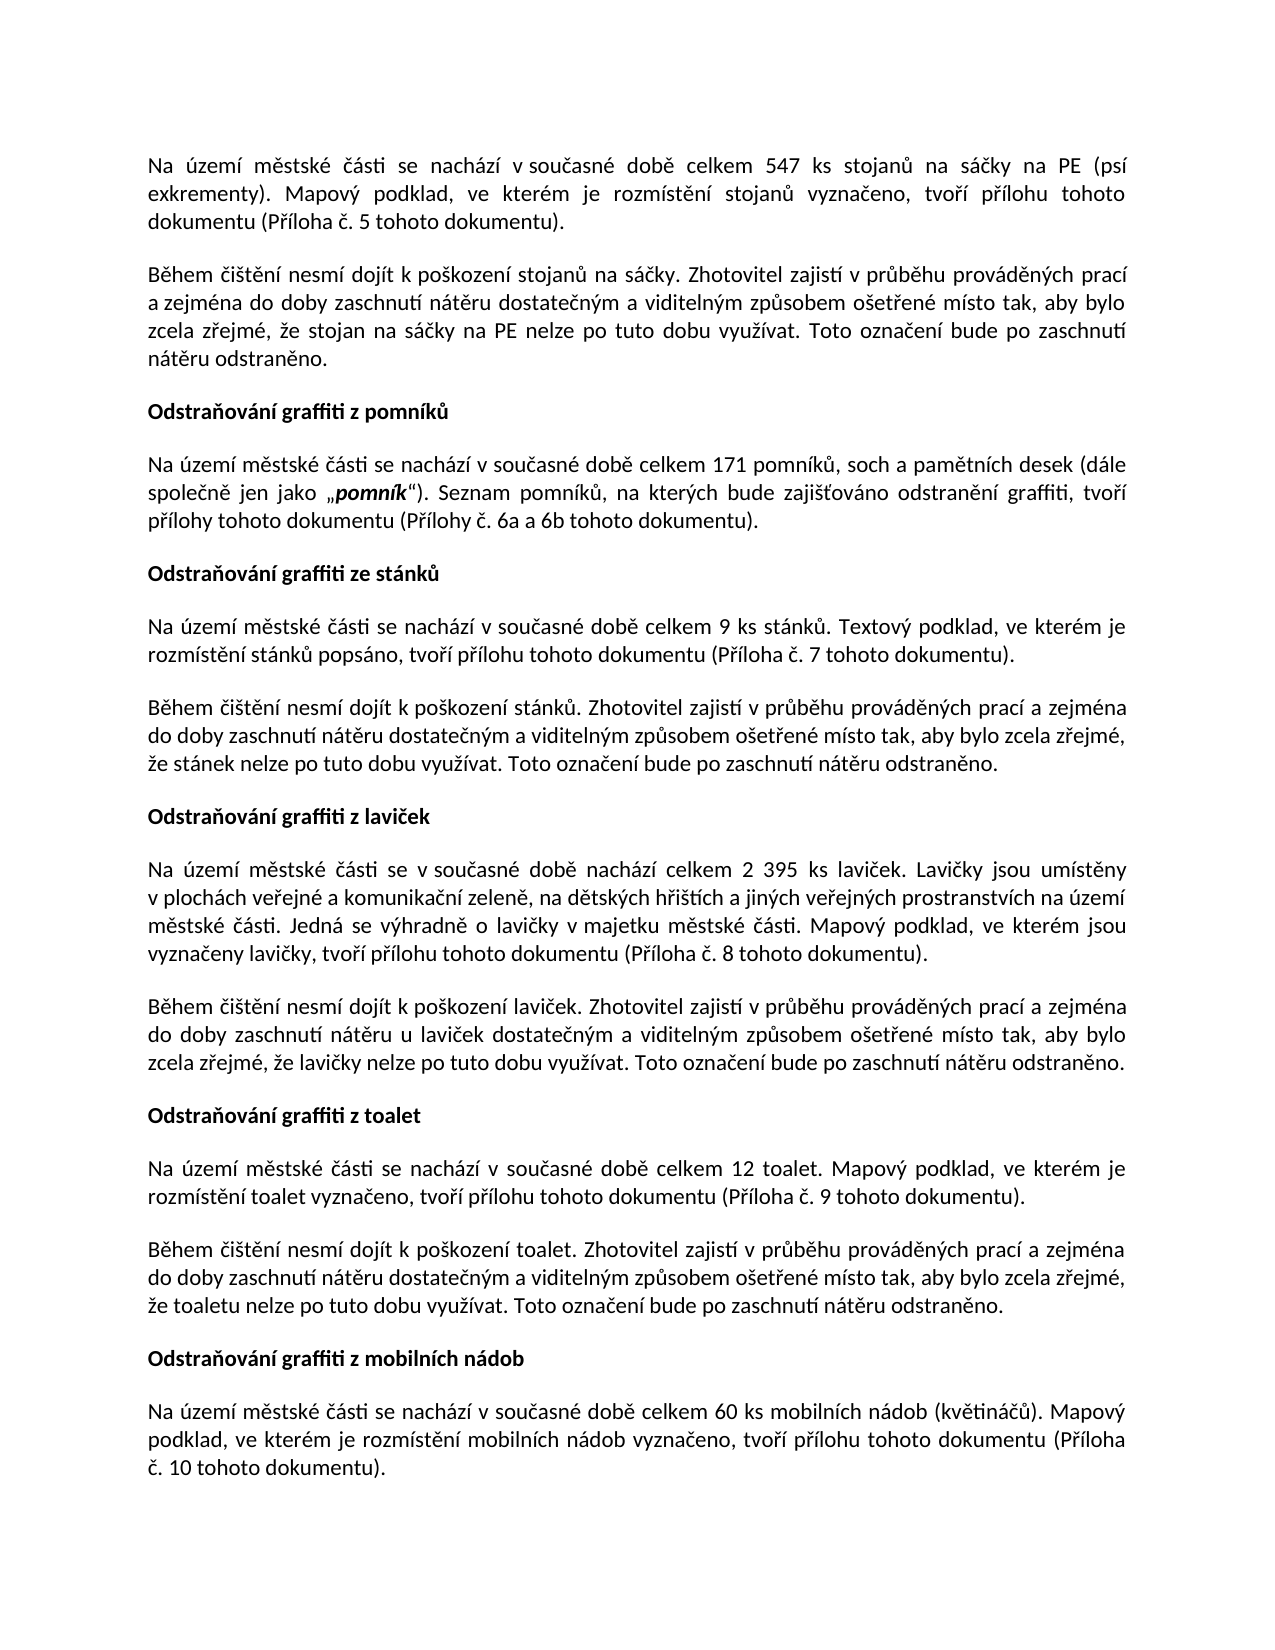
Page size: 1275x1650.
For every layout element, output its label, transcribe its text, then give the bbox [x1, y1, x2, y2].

text Během čištění nesmí dojít k poškození toalet. Zhotovitel zajistí v průběhu prováděných prací a zejména do doby zaschnutí nátěru dostatečným a viditelným způsobem ošetřené místo tak, aby bylo zcela zřejmé, že toaletu nelze po tuto dobu využívat. Toto označení bude po zaschnutí nátěru odstraněno. [148, 1235, 1127, 1319]
text Na území městské části se nachází v současné době celkem 12 toalet. Mapový podklad, ve kterém je rozmístění toalet vyznačeno, tvoří přílohu tohoto dokumentu (Příloha č. 9 tohoto dokumentu). [148, 1154, 1127, 1210]
text Odstraňování graffiti ze stánků [148, 559, 1127, 587]
text Během čištění nesmí dojít k poškození laviček. Zhotovitel zajistí v průběhu prováděných prací a zejména do doby zaschnutí nátěru u laviček dostatečným a viditelným způsobem ošetřené místo tak, aby bylo zcela zřejmé, že lavičky nelze po tuto dobu využívat. Toto označení bude po zaschnutí nátěru odstraněno. [148, 992, 1127, 1076]
text Na území městské části se nachází v současné době celkem 60 ks mobilních nádob (květináčů). Mapový podklad, ve kterém je rozmístění mobilních nádob vyznačeno, tvoří přílohu tohoto dokumentu (Příloha č. 10 tohoto dokumentu). [148, 1397, 1127, 1481]
text Odstraňování graffiti z mobilních nádob [148, 1344, 1127, 1372]
text Odstraňování graffiti z pomníků [148, 397, 1127, 425]
text Během čištění nesmí dojít k poškození stojanů na sáčky. Zhotovitel zajistí v průběhu prováděných prací a zejména do doby zaschnutí nátěru dostatečným a viditelným způsobem ošetřené místo tak, aby bylo zcela zřejmé, že stojan na sáčky na PE nelze po tuto dobu využívat. Toto označení bude po zaschnutí nátěru odstraněno. [148, 260, 1127, 372]
text Odstraňování graffiti z toalet [148, 1101, 1127, 1129]
text Na území městské části se v současné době nachází celkem 2 395 ks laviček. Lavičky jsou umístěny v plochách veřejné a komunikační zeleně, na dětských hřištích a jiných veřejných prostranstvích na území městské části. Jedná se výhradně o lavičky v majetku městské části. Mapový podklad, ve kterém jsou vyznačeny lavičky, tvoří přílohu tohoto dokumentu (Příloha č. 8 tohoto dokumentu). [148, 855, 1127, 967]
text Na území městské části se nachází v současné době celkem 9 ks stánků. Textový podklad, ve kterém je rozmístění stánků popsáno, tvoří přílohu tohoto dokumentu (Příloha č. 7 tohoto dokumentu). [148, 612, 1127, 668]
text Na území městské části se nachází v současné době celkem 171 pomníků, soch a pamětních desek (dále společně jen jako „pomník“). Seznam pomníků, na kterých bude zajišťováno odstranění graffiti, tvoří přílohy tohoto dokumentu (Přílohy č. 6a a 6b tohoto dokumentu). [148, 450, 1127, 534]
text Během čištění nesmí dojít k poškození stánků. Zhotovitel zajistí v průběhu prováděných prací a zejména do doby zaschnutí nátěru dostatečným a viditelným způsobem ošetřené místo tak, aby bylo zcela zřejmé, že stánek nelze po tuto dobu využívat. Toto označení bude po zaschnutí nátěru odstraněno. [148, 693, 1127, 777]
text Odstraňování graffiti z laviček [148, 802, 1127, 830]
text Na území městské části se nachází v současné době celkem 547 ks stojanů na sáčky na PE (psí exkrementy). Mapový podklad, ve kterém je rozmístění stojanů vyznačeno, tvoří přílohu tohoto dokumentu (Příloha č. 5 tohoto dokumentu). [148, 151, 1127, 235]
